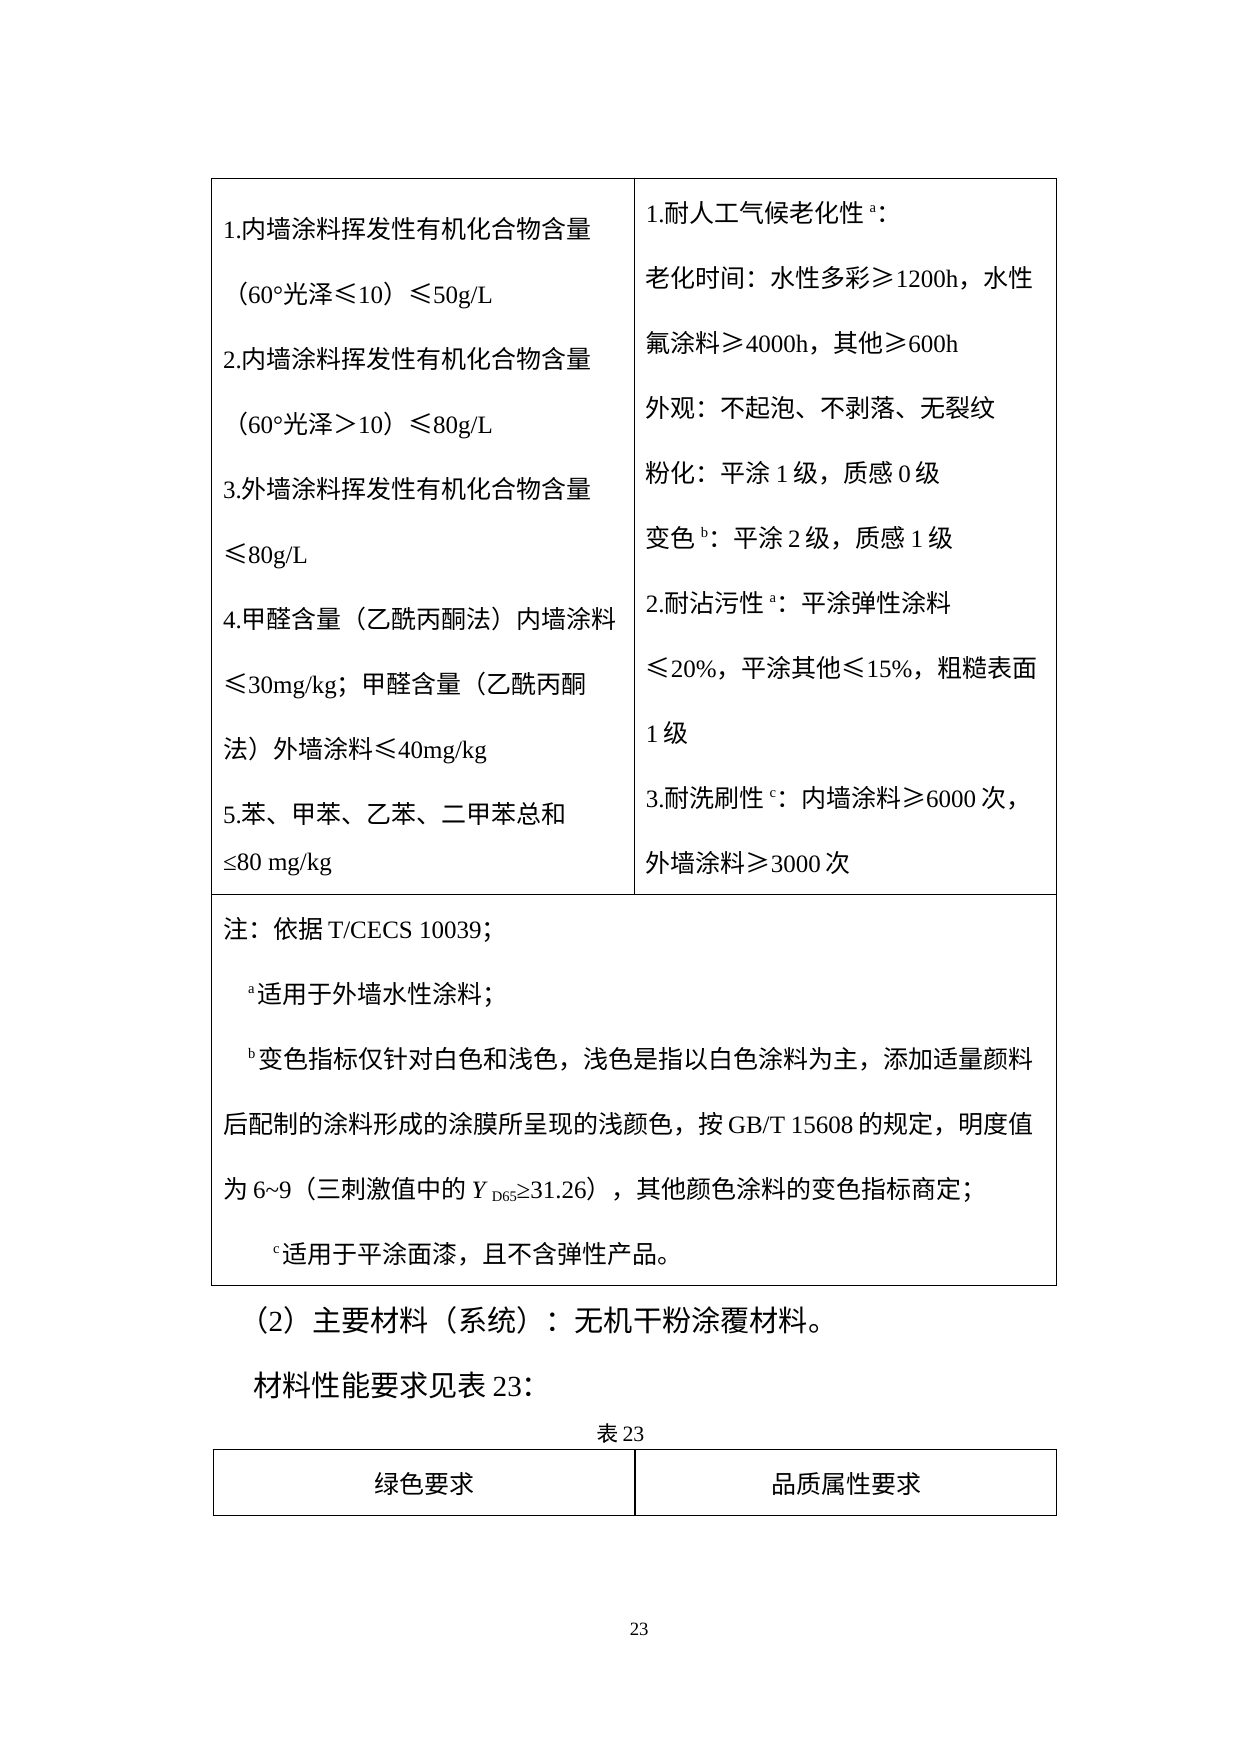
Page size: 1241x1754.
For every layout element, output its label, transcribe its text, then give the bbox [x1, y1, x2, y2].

text 表23 [195, 1416, 1045, 1449]
list （2）主要材料（系统）：无机干粉涂覆材料。 [239, 1286, 1045, 1351]
text 材料性能要求见表23： [195, 1351, 1045, 1416]
table_cell 注：依据T/CECS 10039； a适用于外墙水性涂料； b变色指标仅针对白色和浅色，浅色是指以白色涂料为主，添加适量颜料后配制的涂料形成的涂膜所呈现的浅颜色，按GB/T 15608的规定，明度值为6~9（三刺激值中的Y D65≥31.26），其他颜色涂料的变色指标商定； c适用于平涂面漆，且不含弹性产品。 [212, 895, 1056, 1285]
table_cell 1.内墙涂料挥发性有机化合物含量（60°光泽≤10）≤50g/L 2.内墙涂料挥发性有机化合物含量（60°光泽＞10）≤80g/L 3.外墙涂料挥发性有机化合物含量≤80g/L 4.甲醛含量（乙酰丙酮法）内墙涂料≤30mg/kg；甲醛含量（乙酰丙酮法）外墙涂料≤40mg/kg 5.苯、甲苯、乙苯、二甲苯总和 ≤80 mg/kg [212, 179, 634, 894]
table_cell 1.耐人工气候老化性a： 老化时间：水性多彩≥1200h，水性氟涂料≥4000h，其他≥600h 外观：不起泡、不剥落、无裂纹 粉化：平涂1级，质感0级 变色b：平涂2级，质感1级 2.耐沾污性a：平涂弹性涂料≤20%，平涂其他≤15%，粗糙表面1级 3.耐洗刷性c：内墙涂料≥6000次，外墙涂料≥3000次 [635, 179, 1056, 894]
table_header 品质属性要求 [636, 1450, 1056, 1515]
table_header 绿色要求 [214, 1450, 634, 1515]
